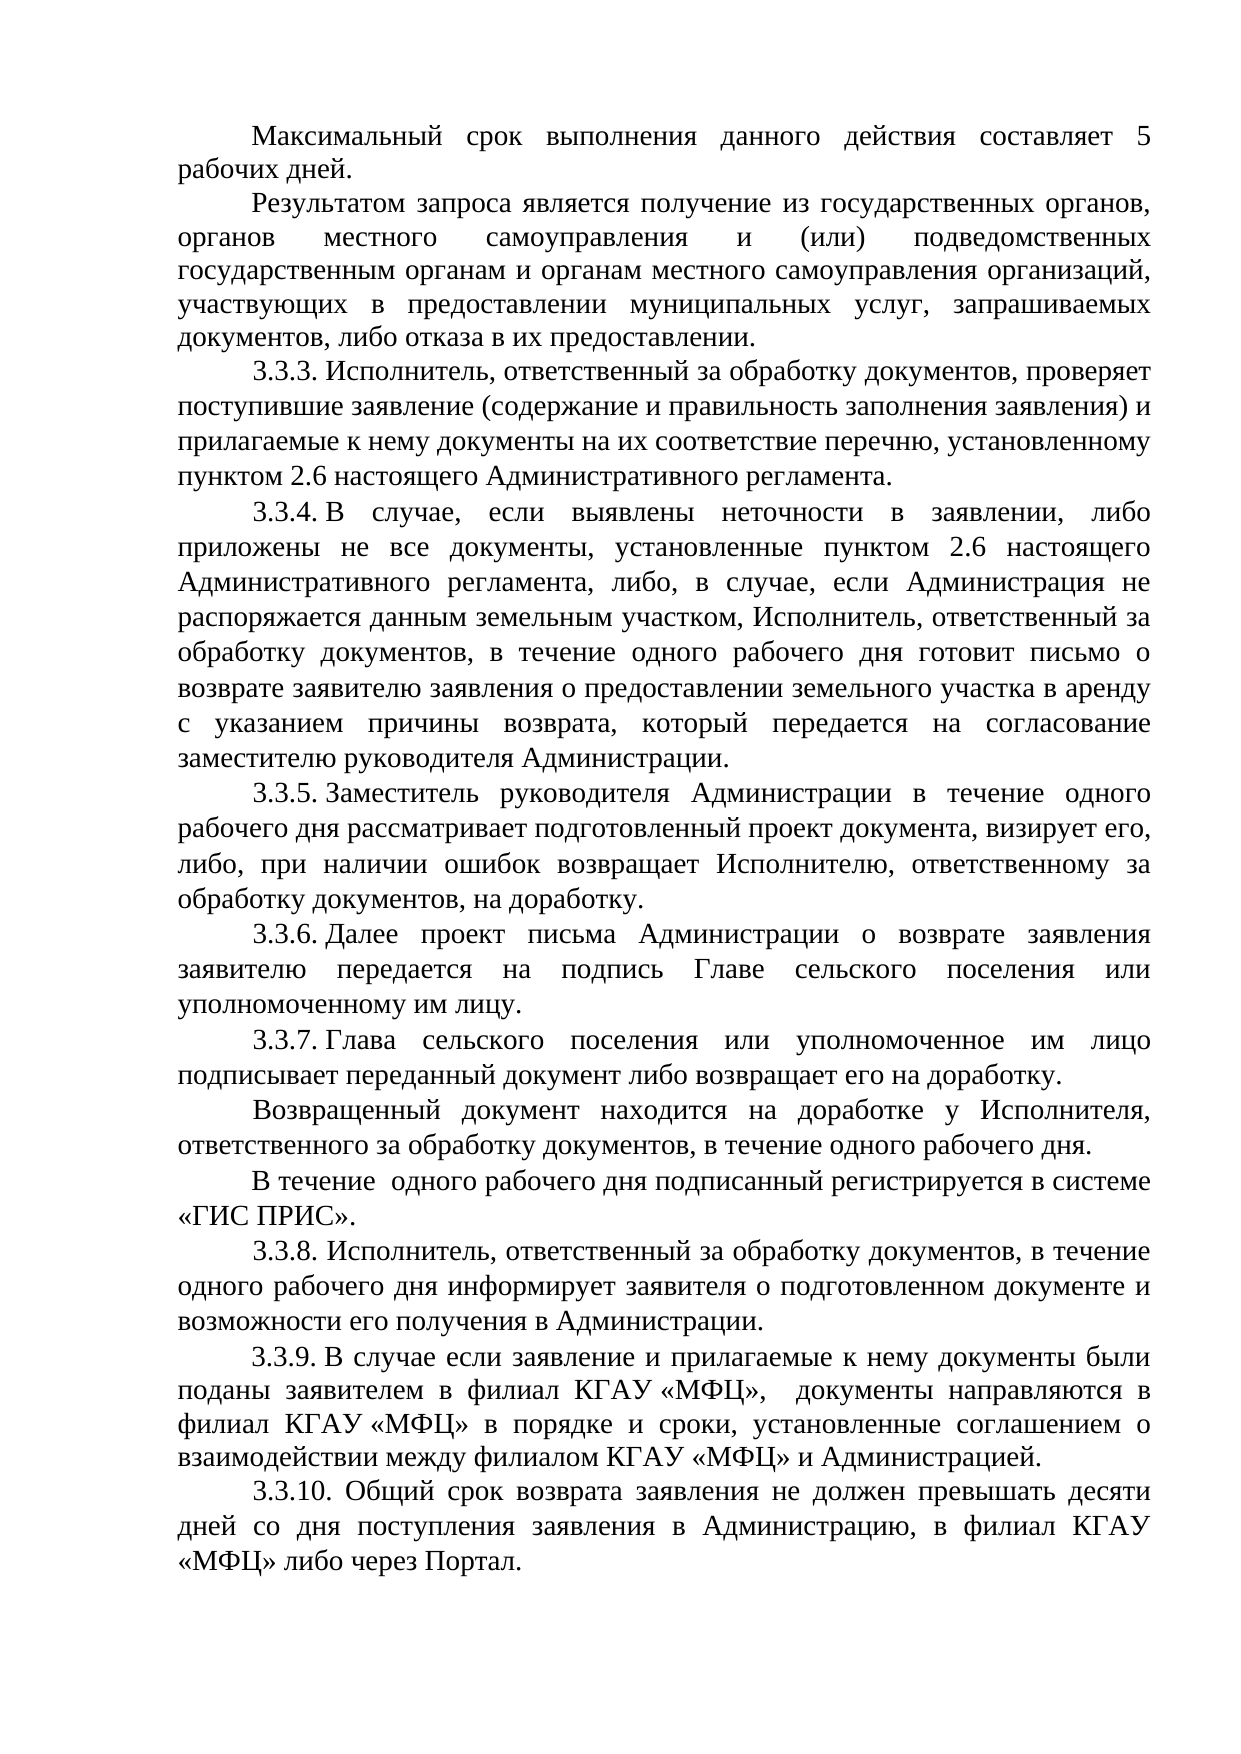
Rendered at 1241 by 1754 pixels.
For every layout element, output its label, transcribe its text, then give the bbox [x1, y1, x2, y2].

text Результатом запроса является получение из государственных органов, органов местного самоуправления и (или) подведомственных государственным органам и органам местного самоуправления организаций, участвующих в предоставлении муниципальных услуг, запрашиваемых документов, либо отказа в их предоставлении. [177, 185, 1152, 353]
text 3.3.4. В случае, если выявлены неточности в заявлении, либо приложены не все документы, установленные пунктом 2.6 настоящего Административного регламента, либо, в случае, если Администрация не распоряжается данным земельным участком, Исполнитель, ответственный за обработку документов, в течение одного рабочего дня готовит письмо о возврате заявителю заявления о предоставлении земельного участка в аренду с указанием причины возврата, который передается на согласование заместителю руководителя Администрации. [177, 494, 1152, 774]
text 3.3.8. Исполнитель, ответственный за обработку документов, в течение одного рабочего дня информирует заявителя о подготовленном документе и возможности его получения в Администрации. [177, 1233, 1152, 1337]
text 3.3.6. Далее проект письма Администрации о возврате заявления заявителю передается на подпись Главе сельского поселения или уполномоченному им лицу. [177, 916, 1152, 1020]
text 3.3.7. Глава сельского поселения или уполномоченное им лицо подписывает переданный документ либо возвращает его на доработку. [177, 1022, 1152, 1091]
text В течение одного рабочего дня подписанный регистрируется в системе «ГИС ПРИС». [177, 1163, 1152, 1231]
text 3.3.9. В случае если заявление и прилагаемые к нему документы были поданы заявителем в филиал КГАУ «МФЦ», документы направляются в филиал КГАУ «МФЦ» в порядке и сроки, установленные соглашением о взаимодействии между филиалом КГАУ «МФЦ» и Администрацией. [177, 1339, 1152, 1473]
text Возвращенный документ находится на доработке у Исполнителя, ответственного за обработку документов, в течение одного рабочего дня. [177, 1092, 1152, 1161]
text 3.3.3. Исполнитель, ответственный за обработку документов, проверяет поступившие заявление (содержание и правильность заполнения заявления) и прилагаемые к нему документы на их соответствие перечню, установленному пунктом 2.6 настоящего Административного регламента. [177, 353, 1152, 492]
text Максимальный срок выполнения данного действия составляет 5 рабочих дней. [177, 118, 1152, 185]
text 3.3.10. Общий срок возврата заявления не должен превышать десяти дней со дня поступления заявления в Администрацию, в филиал КГАУ «МФЦ» либо через Портал. [177, 1473, 1152, 1577]
text 3.3.5. Заместитель руководителя Администрации в течение одного рабочего дня рассматривает подготовленный проект документа, визирует его, либо, при наличии ошибок возвращает Исполнителю, ответственному за обработку документов, на доработку. [177, 775, 1152, 914]
